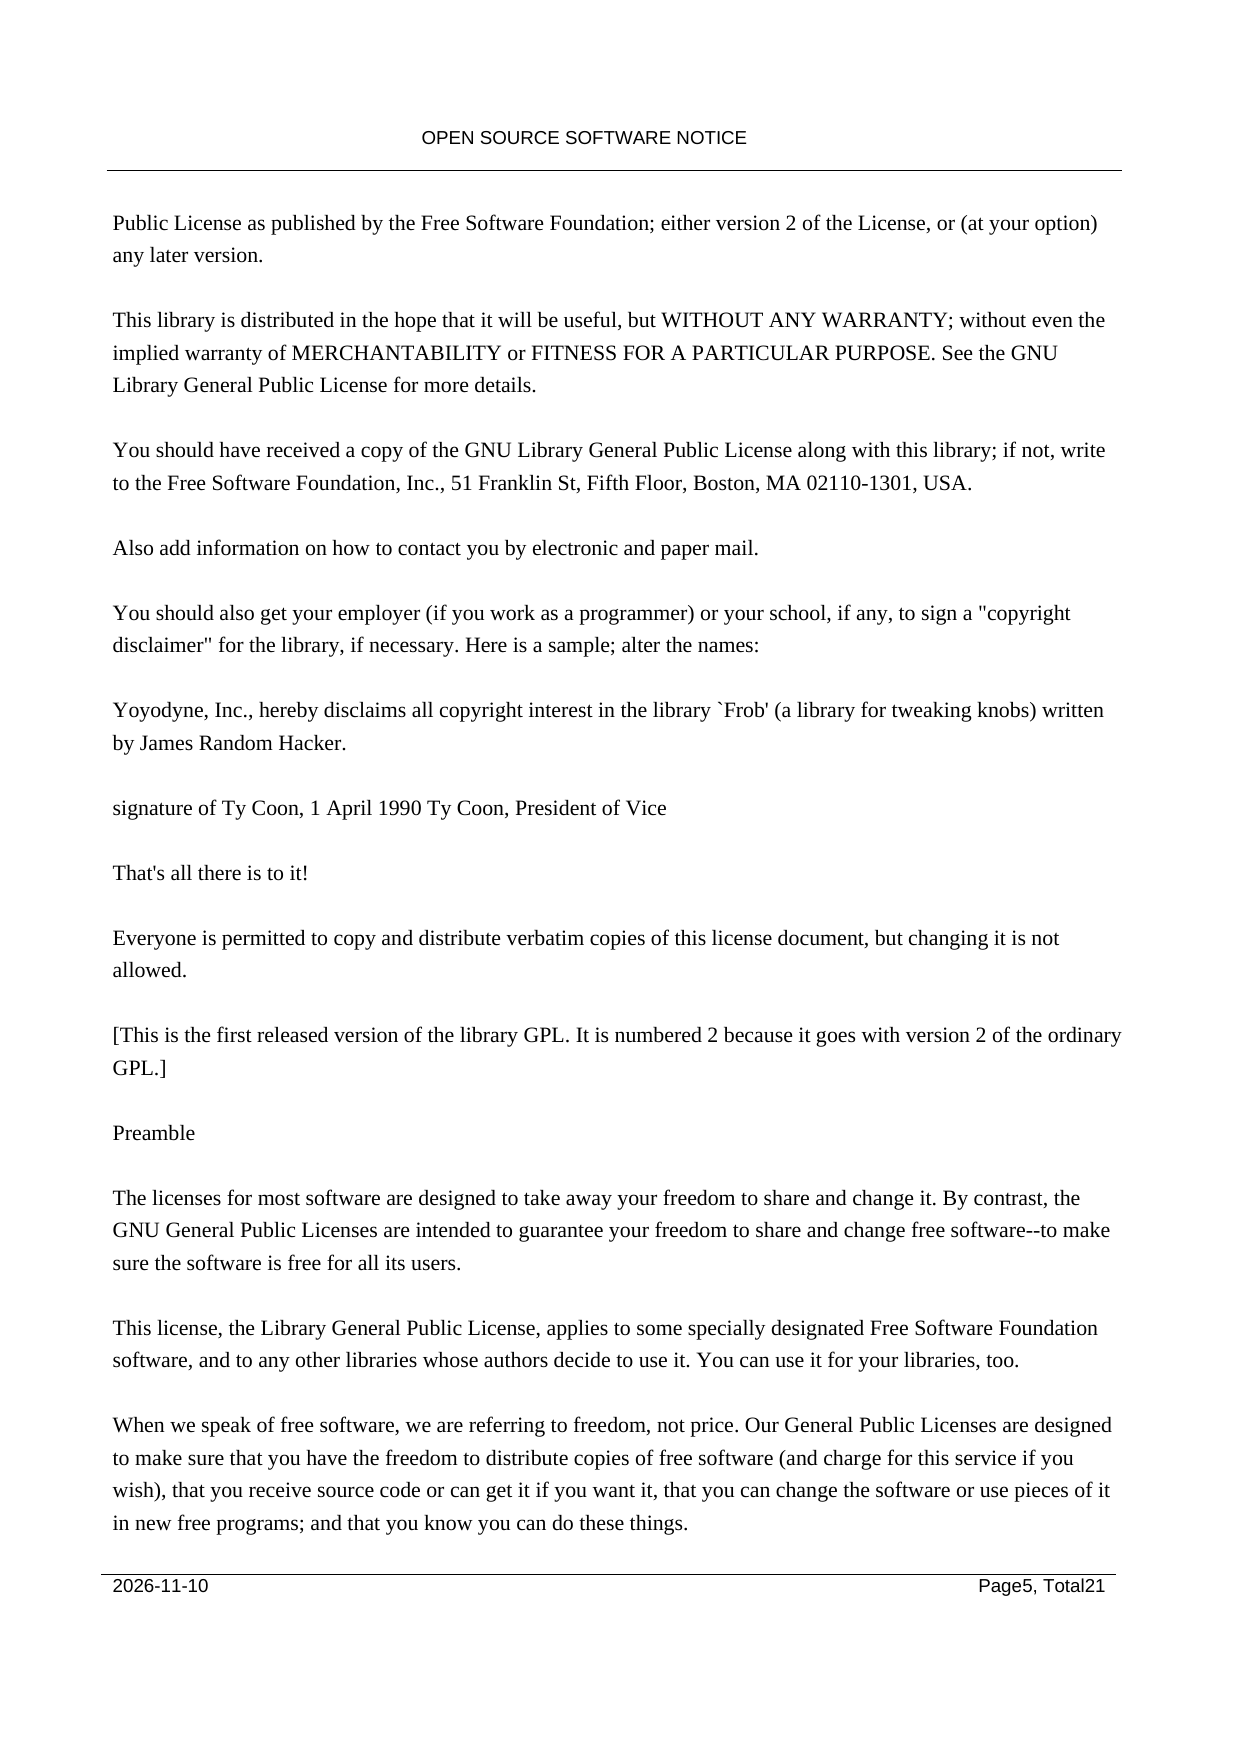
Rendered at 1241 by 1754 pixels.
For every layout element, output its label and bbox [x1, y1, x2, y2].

text [112, 206, 1128, 1539]
